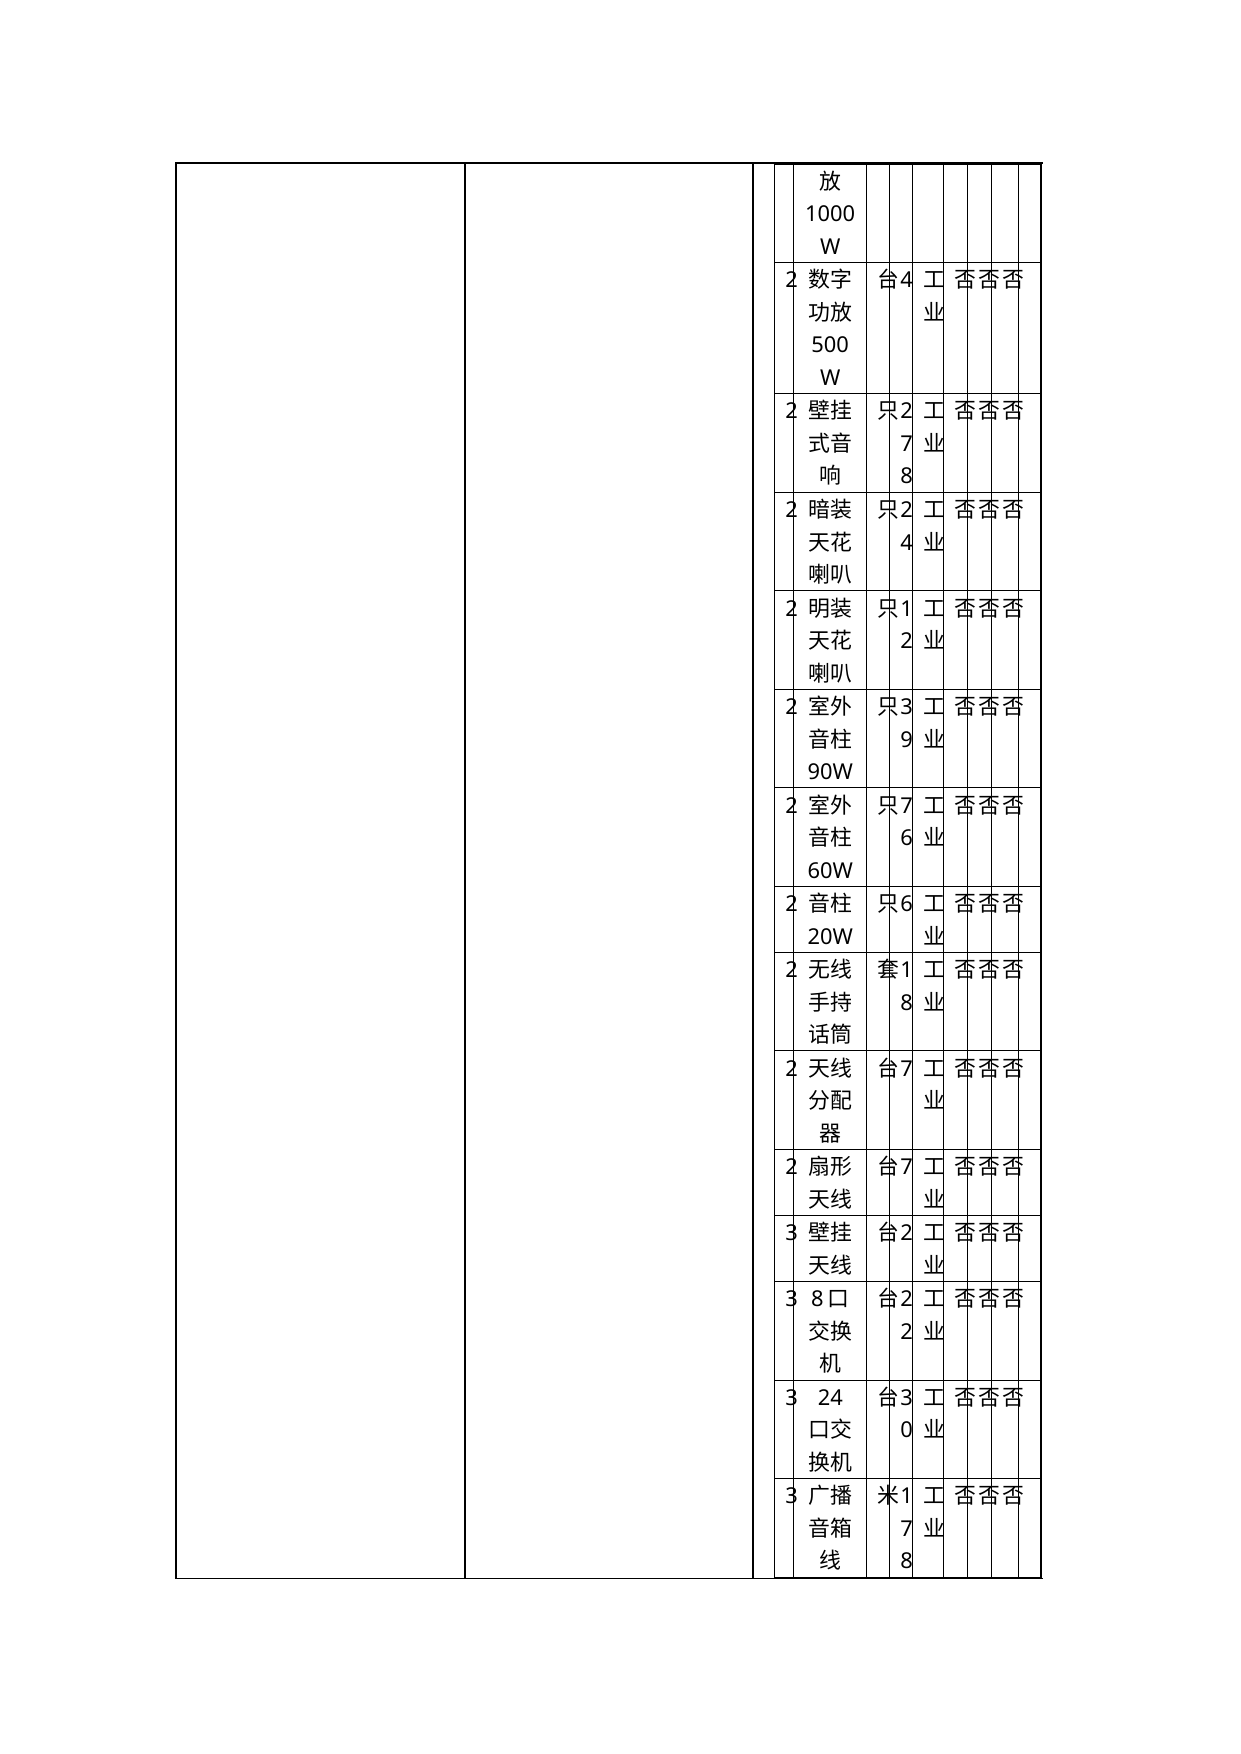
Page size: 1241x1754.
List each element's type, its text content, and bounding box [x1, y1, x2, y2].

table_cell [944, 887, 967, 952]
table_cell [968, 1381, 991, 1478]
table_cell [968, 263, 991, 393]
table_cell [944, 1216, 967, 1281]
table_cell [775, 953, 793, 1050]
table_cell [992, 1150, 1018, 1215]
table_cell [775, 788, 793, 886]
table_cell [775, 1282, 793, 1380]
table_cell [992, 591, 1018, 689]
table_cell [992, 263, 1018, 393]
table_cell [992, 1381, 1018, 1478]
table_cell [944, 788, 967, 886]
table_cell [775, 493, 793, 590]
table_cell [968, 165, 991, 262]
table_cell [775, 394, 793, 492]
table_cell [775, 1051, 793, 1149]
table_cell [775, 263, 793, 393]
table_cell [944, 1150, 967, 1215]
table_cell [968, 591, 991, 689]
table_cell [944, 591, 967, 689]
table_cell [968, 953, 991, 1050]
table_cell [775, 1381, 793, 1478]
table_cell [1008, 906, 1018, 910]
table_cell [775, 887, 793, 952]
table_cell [754, 164, 774, 1578]
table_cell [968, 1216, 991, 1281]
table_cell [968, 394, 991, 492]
table_cell 1 [177, 164, 464, 1578]
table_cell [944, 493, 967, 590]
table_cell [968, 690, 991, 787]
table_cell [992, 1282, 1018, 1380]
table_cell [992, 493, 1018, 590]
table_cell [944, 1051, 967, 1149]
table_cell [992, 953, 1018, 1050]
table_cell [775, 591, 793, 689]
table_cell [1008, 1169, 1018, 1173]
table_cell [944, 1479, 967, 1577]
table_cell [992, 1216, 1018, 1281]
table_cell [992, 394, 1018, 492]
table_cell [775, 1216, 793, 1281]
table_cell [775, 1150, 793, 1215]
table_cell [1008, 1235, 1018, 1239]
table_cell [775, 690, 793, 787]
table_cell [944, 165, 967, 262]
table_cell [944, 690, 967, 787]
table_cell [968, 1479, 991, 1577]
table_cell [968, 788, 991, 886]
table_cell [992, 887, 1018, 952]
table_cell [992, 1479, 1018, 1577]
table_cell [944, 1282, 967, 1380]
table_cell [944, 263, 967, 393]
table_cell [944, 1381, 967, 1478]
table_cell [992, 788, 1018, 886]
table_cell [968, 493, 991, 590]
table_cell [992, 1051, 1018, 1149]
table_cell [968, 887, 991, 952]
table_cell [466, 164, 752, 1578]
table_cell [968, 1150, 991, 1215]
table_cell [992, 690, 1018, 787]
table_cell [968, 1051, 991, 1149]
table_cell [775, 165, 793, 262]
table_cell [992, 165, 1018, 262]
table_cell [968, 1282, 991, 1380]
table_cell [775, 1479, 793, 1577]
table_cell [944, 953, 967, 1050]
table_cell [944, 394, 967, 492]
